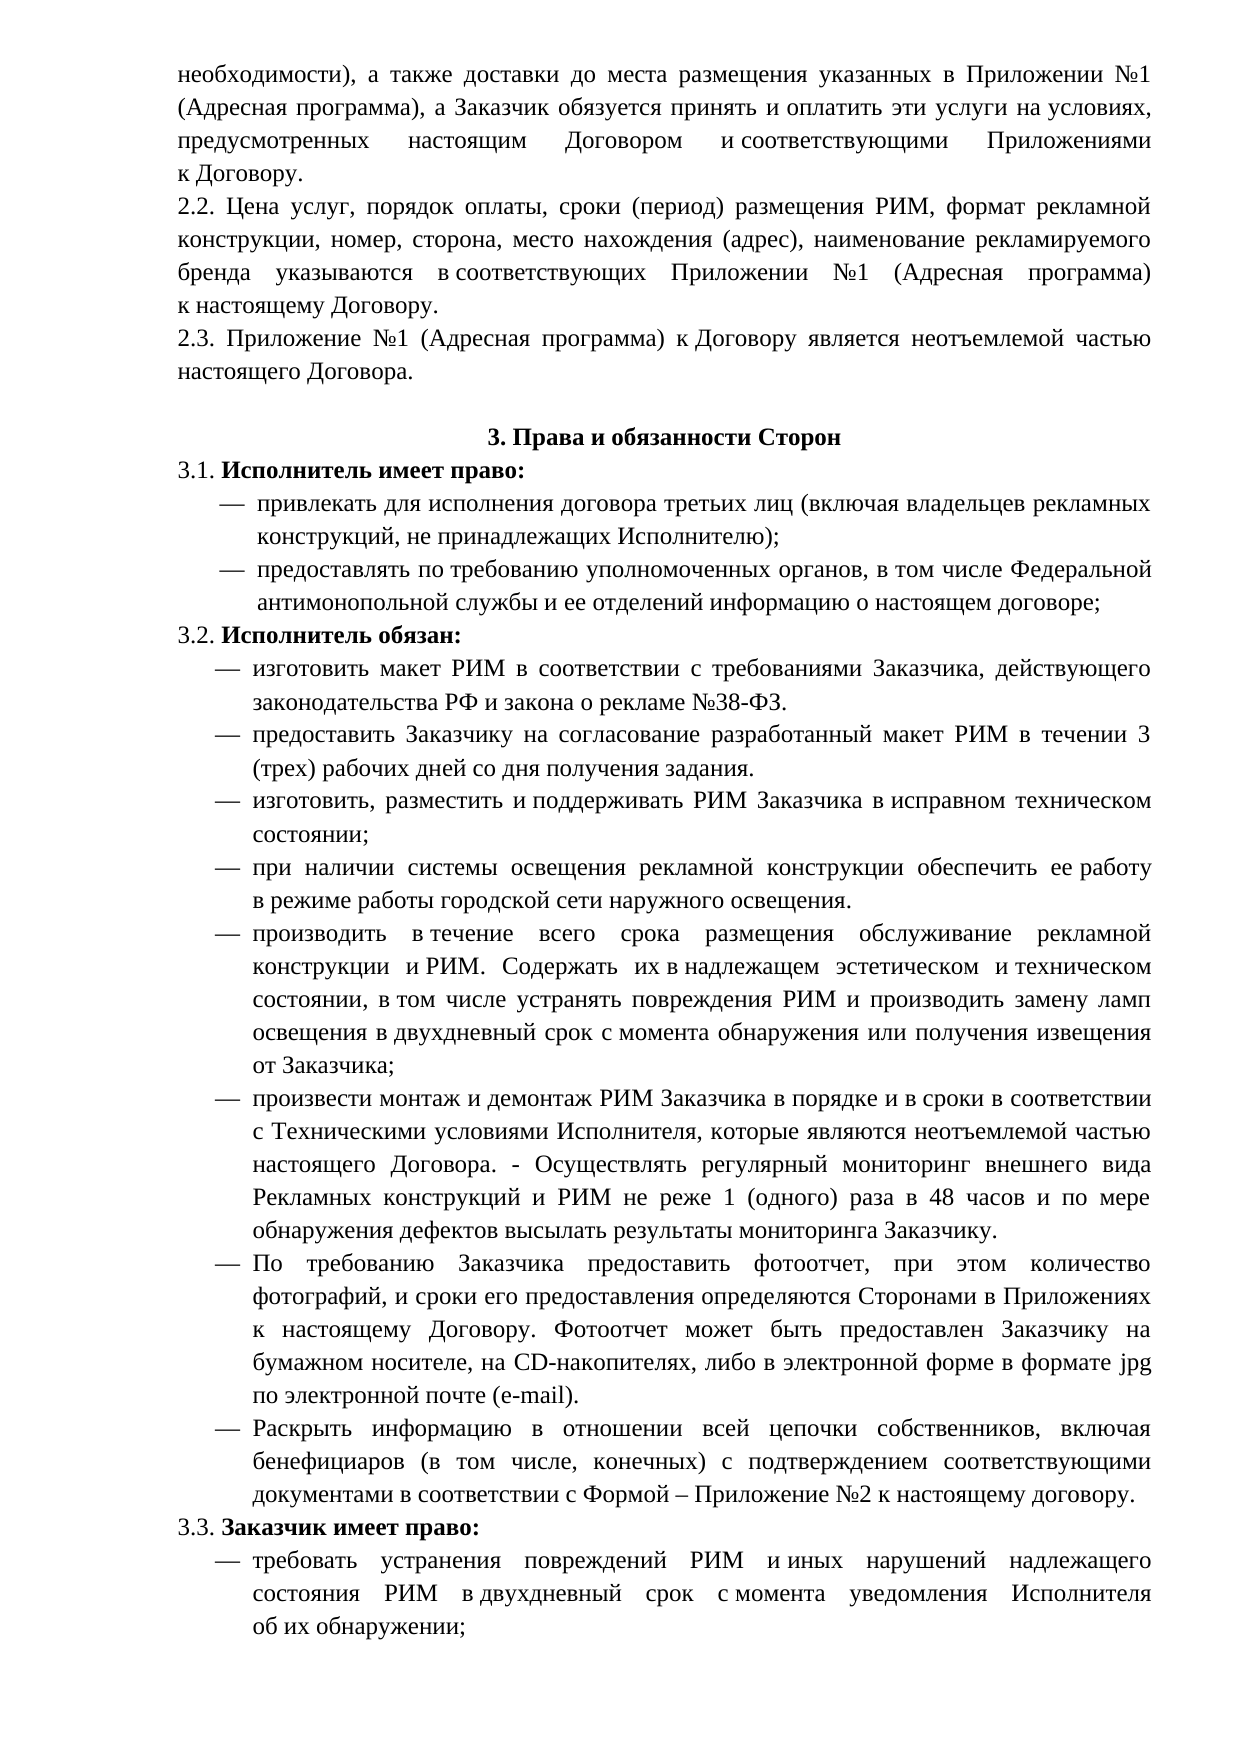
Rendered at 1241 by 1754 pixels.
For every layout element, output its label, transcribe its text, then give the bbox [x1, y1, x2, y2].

list По требованию Заказчика предоставить фотоотчет, при этом количество фотографий, и сроки его предоставления определяются Сторонами в Приложениях к настоящему Договору. Фотоотчет может быть предоставлен Заказчику на бумажном носителе, на CD-накопителях, либо в электронной форме в формате jpg по электронной почте (e-mail). [215, 1248, 1152, 1409]
list предоставлять по требованию уполномоченных органов, в том числе Федеральной антимонопольной службы и ее отделений информацию о настоящем договоре; [219, 554, 1152, 616]
list привлекать для исполнения договора третьих лиц (включая владельцев рекламных конструкций, не принадлежащих Исполнителю); [219, 488, 1152, 550]
text 2.2. Цена услуг, порядок оплаты, сроки (период) размещения РИМ, формат рекламной конструкции, номер, сторона, место нахождения (адрес), наименование рекламируемого бренда указываются в соответствующих Приложении №1 (Адресная программа) к настоящему Договору. [177, 191, 1152, 319]
text 3. Права и обязанности Сторон [177, 422, 1152, 451]
list произвести монтаж и демонтаж РИМ Заказчика в порядке и в сроки в соответствии с Техническими условиями Исполнителя, которые являются неотъемлемой частью настоящего Договора. - Осуществлять регулярный мониторинг внешнего вида Рекламных конструкций и РИМ не реже 1 (одного) раза в 48 часов и по мере обнаружения дефектов высылать результаты мониторинга Заказчику. [215, 1083, 1152, 1244]
list при наличии системы освещения рекламной конструкции обеспечить ее работу в режиме работы городской сети наружного освещения. [215, 852, 1152, 913]
text 3.3. Заказчик имеет право: [177, 1512, 1152, 1541]
list изготовить макет РИМ в соответствии с требованиями Заказчика, действующего законодательства РФ и закона о рекламе №38-ФЗ. [215, 653, 1152, 715]
list Раскрыть информацию в отношении всей цепочки собственников, включая бенефициаров (в том числе, конечных) с подтверждением соответствующими документами в соответствии с Формой – Приложение №2 к настоящему договору. [215, 1413, 1152, 1508]
text 2.3. Приложение №1 (Адресная программа) к Договору является неотъемлемой частью настоящего Договора. [177, 323, 1152, 385]
text 3.2. Исполнитель обязан: [177, 621, 1152, 649]
list предоставить Заказчику на согласование разработанный макет РИМ в течении 3 (трех) рабочих дней со дня получения задания. [215, 719, 1152, 781]
list требовать устранения повреждений РИМ и иных нарушений надлежащего состояния РИМ в двухдневный срок с момента уведомления Исполнителя об их обнаружении; [215, 1545, 1152, 1640]
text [177, 59, 1152, 187]
list производить в течение всего срока размещения обслуживание рекламной конструкции и РИМ. Содержать их в надлежащем эстетическом и техническом состоянии, в том числе устранять повреждения РИМ и производить замену ламп освещения в двухдневный срок с момента обнаружения или получения извещения от Заказчика; [215, 918, 1152, 1078]
text 3.1. Исполнитель имеет право: [177, 455, 1152, 484]
list изготовить, разместить и поддерживать РИМ Заказчика в исправном техническом состоянии; [215, 786, 1152, 847]
